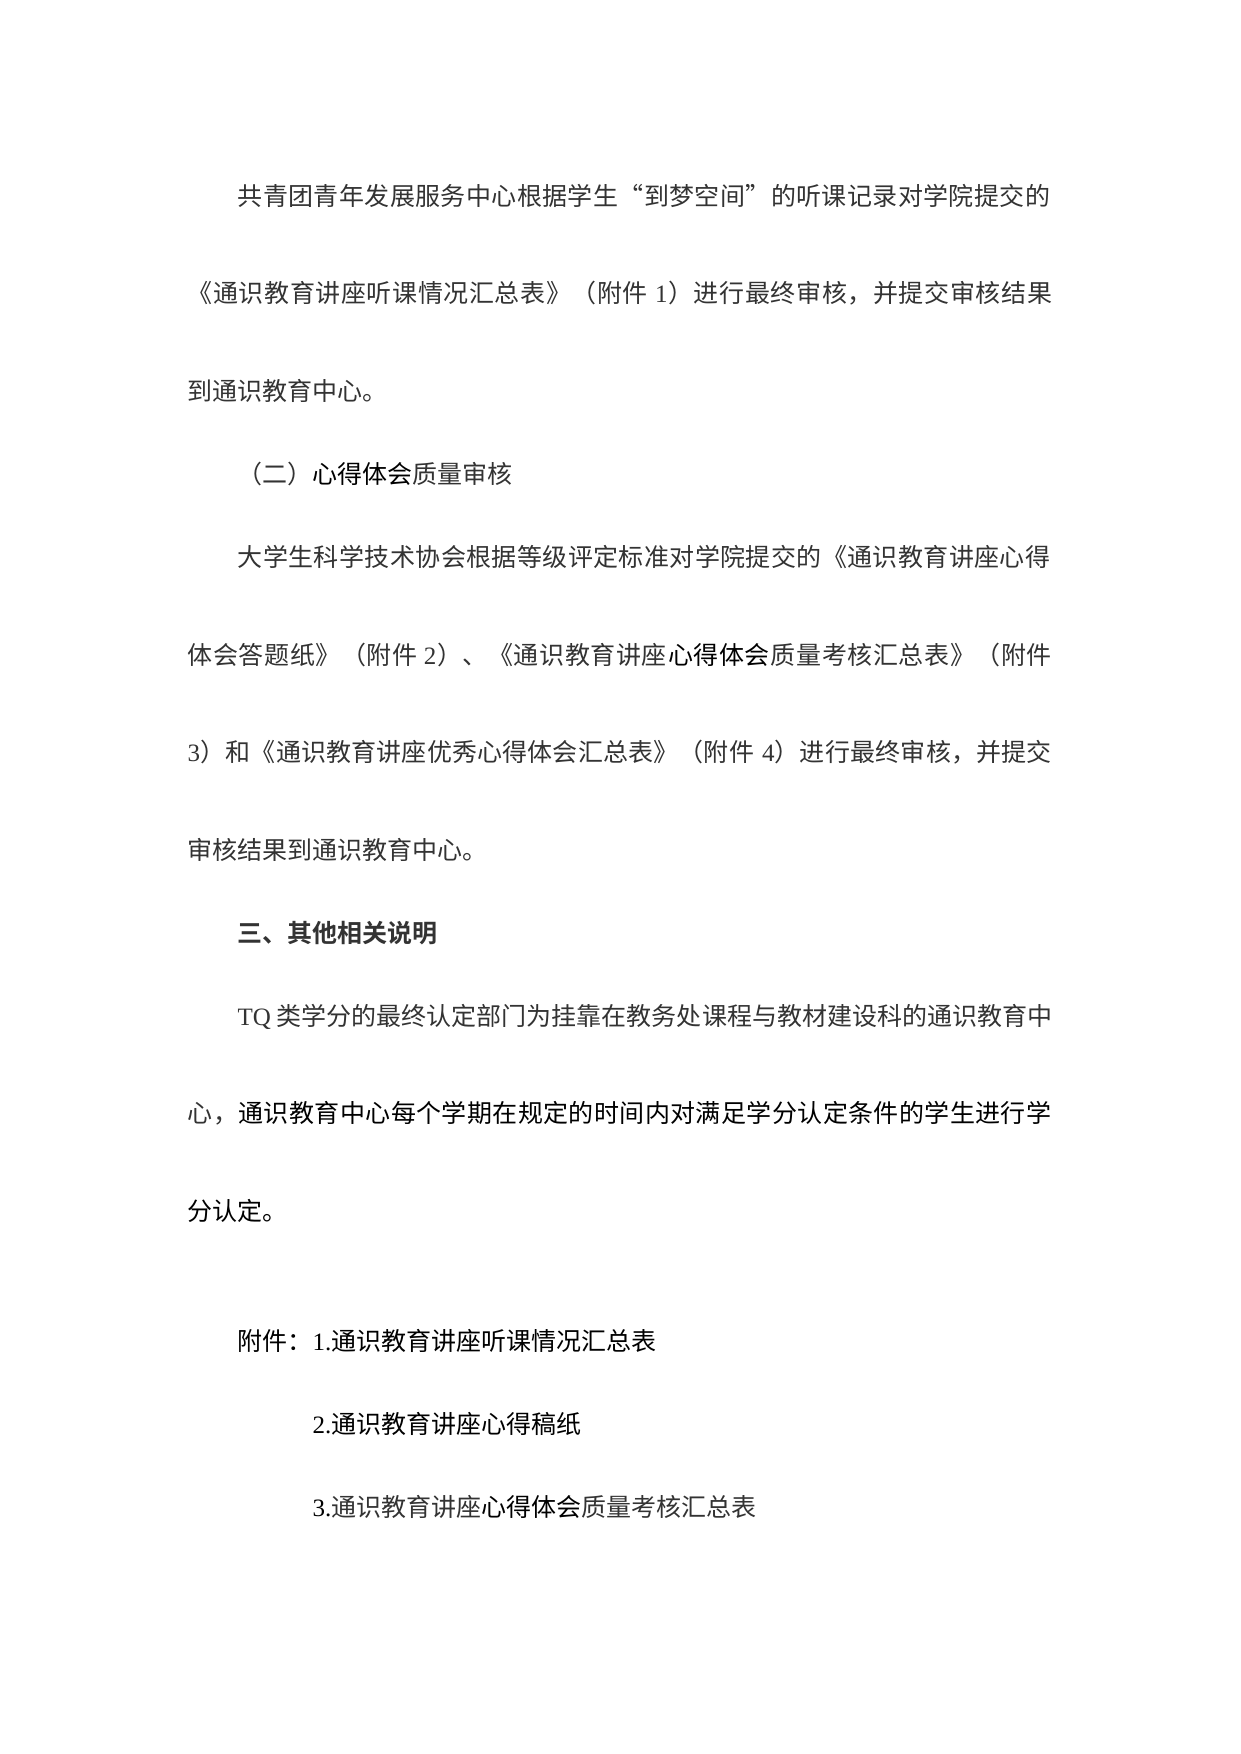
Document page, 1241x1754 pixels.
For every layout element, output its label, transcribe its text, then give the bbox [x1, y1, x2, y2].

text 三、其他相关说明 [187, 899, 1053, 964]
text TQ类学分的最终认定部门为挂靠在教务处课程与教材建设科的通识教育中心，通识教育中心每个学期在规定的时间内对满足学分认定条件的学生进行学分认定。 [187, 982, 1053, 1242]
text 共青团青年发展服务中心根据学生“到梦空间”的听课记录对学院提交的《通识教育讲座听课情况汇总表》（附件1）进行最终审核，并提交审核结果到通识教育中心。 [187, 162, 1053, 422]
text 附件：1.通识教育讲座听课情况汇总表 [187, 1307, 1053, 1372]
text 大学生科学技术协会根据等级评定标准对学院提交的《通识教育讲座心得体会答题纸》（附件2）、《通识教育讲座心得体会质量考核汇总表》（附件3）和《通识教育讲座优秀心得体会汇总表》（附件4）进行最终审核，并提交审核结果到通识教育中心。 [187, 523, 1053, 881]
text 3.通识教育讲座心得体会质量考核汇总表 [187, 1473, 1053, 1538]
text 2.通识教育讲座心得稿纸 [187, 1390, 1053, 1455]
text （二）心得体会质量审核 [187, 440, 1053, 505]
